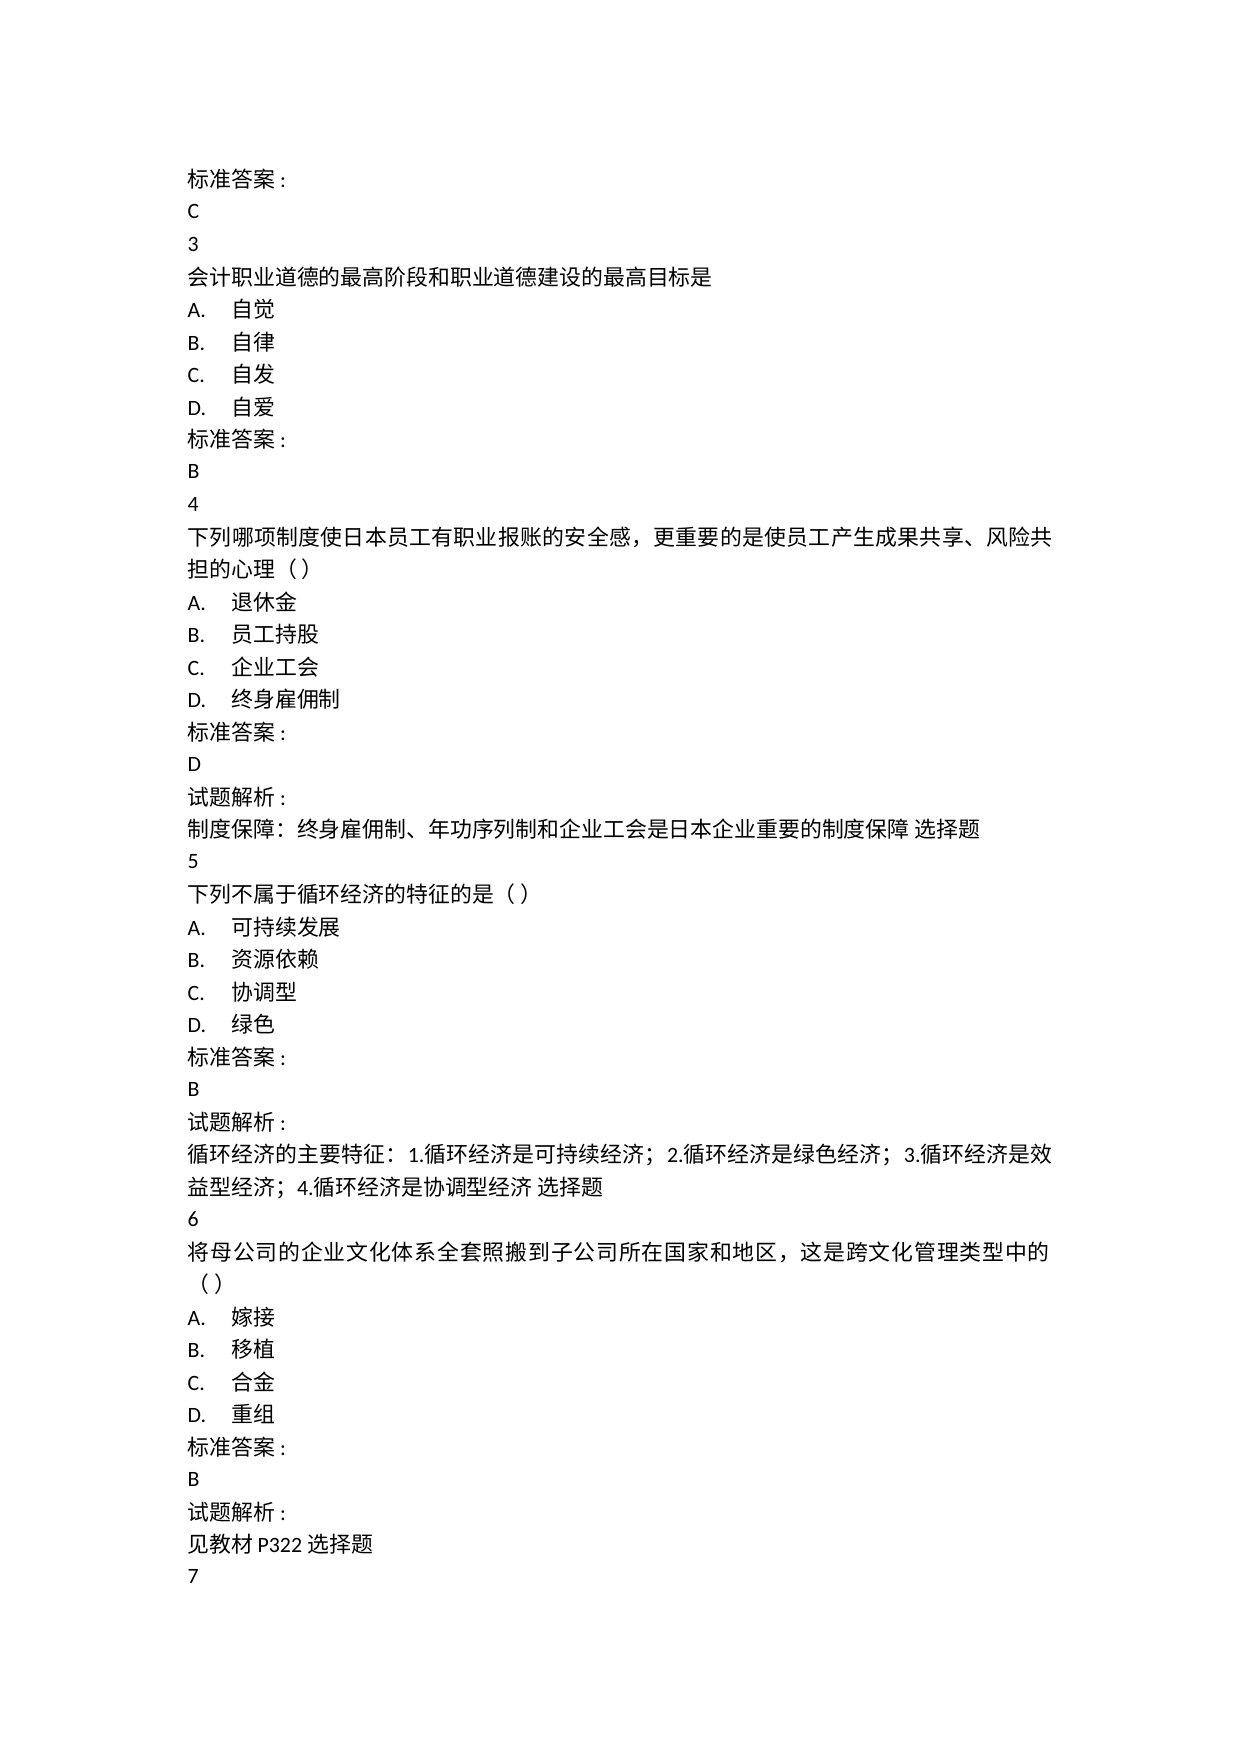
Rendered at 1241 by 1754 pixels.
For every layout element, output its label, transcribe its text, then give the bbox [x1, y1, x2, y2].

list 标准答案 : [187, 1039, 1053, 1072]
list 循环经济的主要特征：1.循环经济是可持续经济；2.循环经济是绿色经济；3.循环经济是效益型经济；4.循环经济是协调型经济 选择题 [187, 1137, 1053, 1202]
list 下列哪项制度使日本员工有职业报账的安全感，更重要的是使员工产生成果共享、风险共担的心理（ ） [187, 519, 1053, 584]
list 标准答案 : [187, 714, 1053, 747]
list 试题解析 : [187, 1104, 1053, 1137]
list B. 移植 [187, 1332, 1053, 1364]
list B. 资源依赖 [187, 942, 1053, 974]
list C [187, 194, 1053, 227]
list A. 退休金 [187, 584, 1053, 617]
list 将母公司的企业文化体系全套照搬到子公司所在国家和地区，这是跨文化管理类型中的（ ） [187, 1234, 1053, 1299]
list A. 可持续发展 [187, 909, 1053, 942]
list 试题解析 : [187, 1494, 1053, 1527]
list D. 重组 [187, 1397, 1053, 1429]
list C. 企业工会 [187, 649, 1053, 682]
list 5 [187, 844, 1053, 877]
list C. 合金 [187, 1364, 1053, 1397]
list 试题解析 : [187, 779, 1053, 812]
list D. 绿色 [187, 1007, 1053, 1039]
list 6 [187, 1202, 1053, 1234]
list 标准答案 : [187, 162, 1053, 194]
list 4 [187, 487, 1053, 519]
list A. 嫁接 [187, 1299, 1053, 1332]
list C. 自发 [187, 357, 1053, 389]
list B. 自律 [187, 324, 1053, 357]
list D [187, 747, 1053, 779]
list 7 [187, 1559, 1053, 1592]
list B. 员工持股 [187, 617, 1053, 649]
list D. 自爱 [187, 389, 1053, 422]
list 制度保障：终身雇佣制、年功序列制和企业工会是日本企业重要的制度保障 选择题 [187, 812, 1053, 844]
list 3 [187, 227, 1053, 259]
list C. 协调型 [187, 974, 1053, 1007]
list 下列不属于循环经济的特征的是（ ） [187, 877, 1053, 909]
list B [187, 1462, 1053, 1494]
list D. 终身雇佣制 [187, 682, 1053, 714]
list B [187, 454, 1053, 487]
list B [187, 1072, 1053, 1104]
list 会计职业道德的最高阶段和职业道德建设的最高目标是 [187, 259, 1053, 292]
list 标准答案 : [187, 1429, 1053, 1462]
list A. 自觉 [187, 292, 1053, 324]
list 见教材P322 选择题 [187, 1527, 1053, 1559]
list 标准答案 : [187, 422, 1053, 454]
